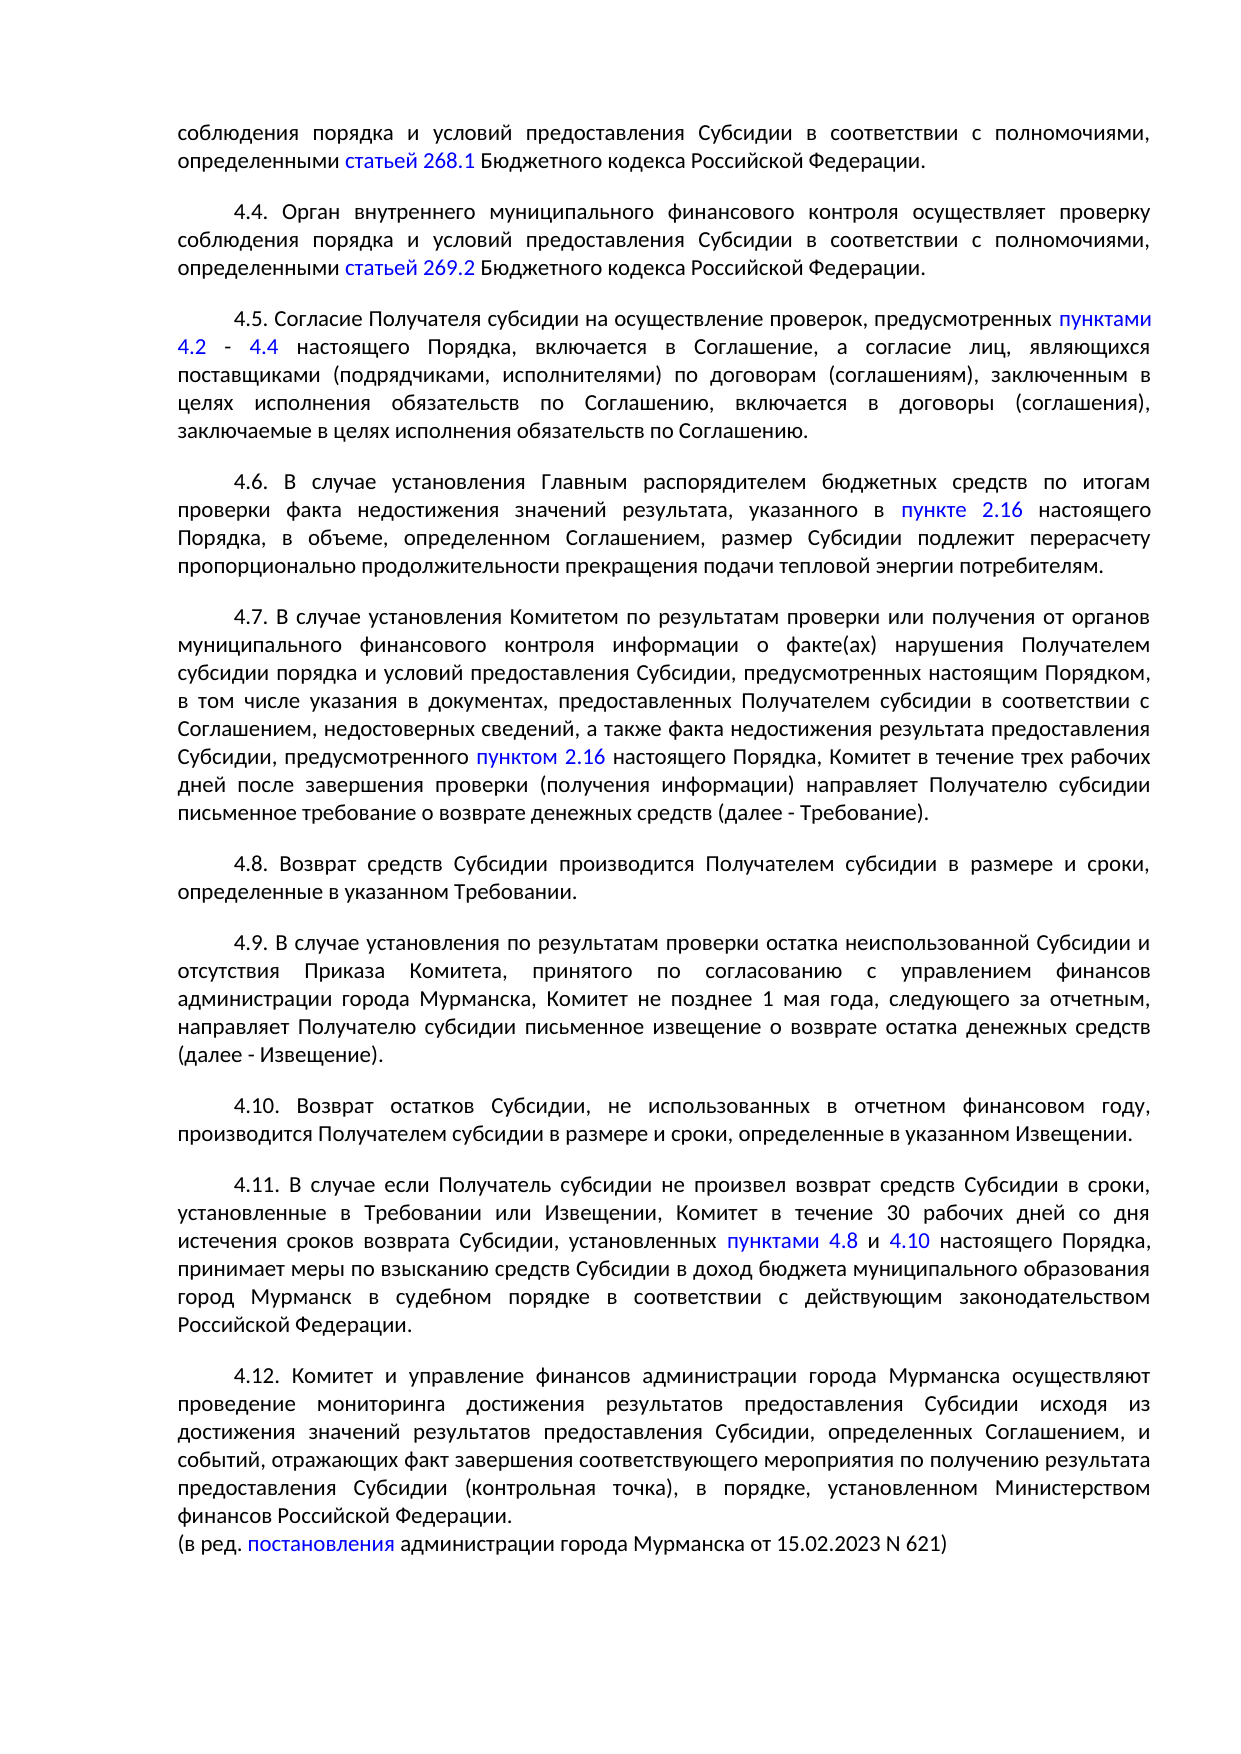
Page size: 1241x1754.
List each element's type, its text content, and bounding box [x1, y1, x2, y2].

text 4.5. Согласие Получателя субсидии на осуществление проверок, предусмотренных пунктами 4.2 - 4.4 настоящего Порядка, включается в Соглашение, а согласие лиц, являющихся поставщиками (подрядчиками, исполнителями) по договорам (соглашениям), заключенным в целях исполнения обязательств по Соглашению, включается в договоры (соглашения), заключаемые в целях исполнения обязательств по Соглашению. [177, 304, 1152, 444]
text 4.8. Возврат средств Субсидии производится Получателем субсидии в размере и сроки, определенные в указанном Требовании. [177, 849, 1152, 905]
text 4.6. В случае установления Главным распорядителем бюджетных средств по итогам проверки факта недостижения значений результата, указанного в пункте 2.16 настоящего Порядка, в объеме, определенном Соглашением, размер Субсидии подлежит перерасчету пропорционально продолжительности прекращения подачи тепловой энергии потребителям. [177, 467, 1152, 579]
text 4.11. В случае если Получатель субсидии не произвел возврат средств Субсидии в сроки, установленные в Требовании или Извещении, Комитет в течение 30 рабочих дней со дня истечения сроков возврата Субсидии, установленных пунктами 4.8 и 4.10 настоящего Порядка, принимает меры по взысканию средств Субсидии в доход бюджета муниципального образования город Мурманск в судебном порядке в соответствии с действующим законодательством Российской Федерации. [177, 1170, 1152, 1338]
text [177, 118, 1152, 174]
text 4.12. Комитет и управление финансов администрации города Мурманска осуществляют проведение мониторинга достижения результатов предоставления Субсидии исходя из достижения значений результатов предоставления Субсидии, определенных Соглашением, и событий, отражающих факт завершения соответствующего мероприятия по получению результата предоставления Субсидии (контрольная точка), в порядке, установленном Министерством финансов Российской Федерации. [177, 1361, 1152, 1529]
text 4.9. В случае установления по результатам проверки остатка неиспользованной Субсидии и отсутствия Приказа Комитета, принятого по согласованию с управлением финансов администрации города Мурманска, Комитет не позднее 1 мая года, следующего за отчетным, направляет Получателю субсидии письменное извещение о возврате остатка денежных средств (далее - Извещение). [177, 928, 1152, 1068]
text 4.10. Возврат остатков Субсидии, не использованных в отчетном финансовом году, производится Получателем субсидии в размере и сроки, определенные в указанном Извещении. [177, 1091, 1152, 1147]
text 4.4. Орган внутреннего муниципального финансового контроля осуществляет проверку соблюдения порядка и условий предоставления Субсидии в соответствии с полномочиями, определенными статьей 269.2 Бюджетного кодекса Российской Федерации. [177, 197, 1152, 281]
text (в ред. постановления администрации города Мурманска от 15.02.2023 N 621) [177, 1529, 1152, 1557]
text 4.7. В случае установления Комитетом по результатам проверки или получения от органов муниципального финансового контроля информации о факте(ах) нарушения Получателем субсидии порядка и условий предоставления Субсидии, предусмотренных настоящим Порядком, в том числе указания в документах, предоставленных Получателем субсидии в соответствии с Соглашением, недостоверных сведений, а также факта недостижения результата предоставления Субсидии, предусмотренного пунктом 2.16 настоящего Порядка, Комитет в течение трех рабочих дней после завершения проверки (получения информации) направляет Получателю субсидии письменное требование о возврате денежных средств (далее - Требование). [177, 602, 1152, 826]
